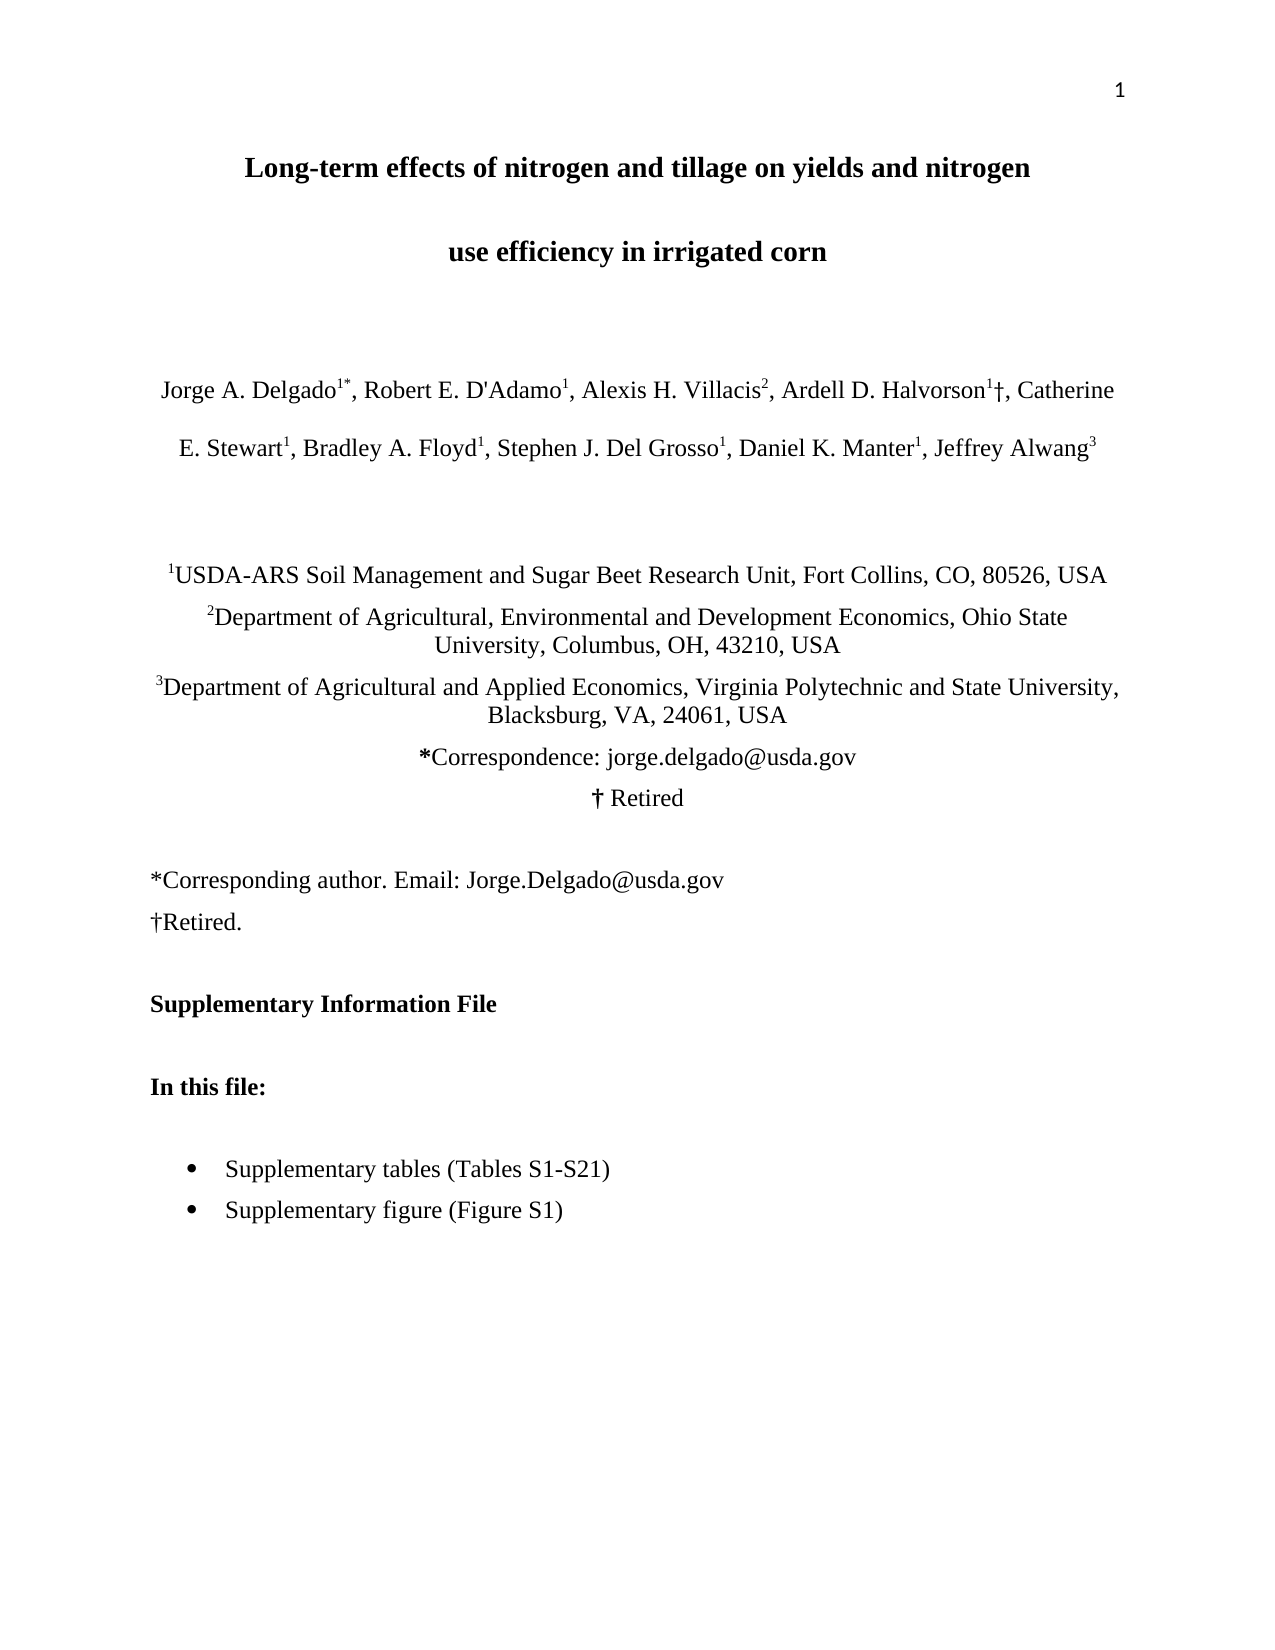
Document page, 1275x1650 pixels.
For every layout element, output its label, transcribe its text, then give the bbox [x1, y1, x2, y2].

text †Retired. [150, 907, 1125, 935]
text In this file: [150, 1072, 1125, 1100]
text 3Department of Agricultural and Applied Economics, Virginia Polytechnic and State University, Blacksburg, VA, 24061, USA [150, 672, 1125, 729]
list Supplementary tables (Tables S1-S21) [187, 1154, 1125, 1183]
text † Retired [150, 783, 1125, 812]
text use efficiency in irrigated corn [150, 234, 1125, 267]
text 1USDA-ARS Soil Management and Sugar Beet Research Unit, Fort Collins, CO, 80526, USA [150, 560, 1125, 589]
list Supplementary figure (Figure S1) [187, 1195, 1125, 1224]
text Long-term effects of nitrogen and tillage on yields and nitrogen [150, 150, 1125, 183]
text 2Department of Agricultural, Environmental and Development Economics, Ohio State University, Columbus, OH, 43210, USA [150, 602, 1125, 659]
text *Corresponding author. Email: Jorge.Delgado@usda.gov [150, 865, 1125, 894]
text *Correspondence: jorge.delgado@usda.gov [150, 742, 1125, 770]
text Supplementary Information File [150, 989, 1125, 1018]
text Jorge A. Delgado1*, Robert E. D'Adamo1, Alexis H. Villacis2, Ardell D. Halvorson1†, Catherine E. Stewart1, Bradley A. Floyd1, Stephen J. Del Grosso1, Daniel K. Manter1, Jeffrey Alwang3 [150, 375, 1125, 462]
